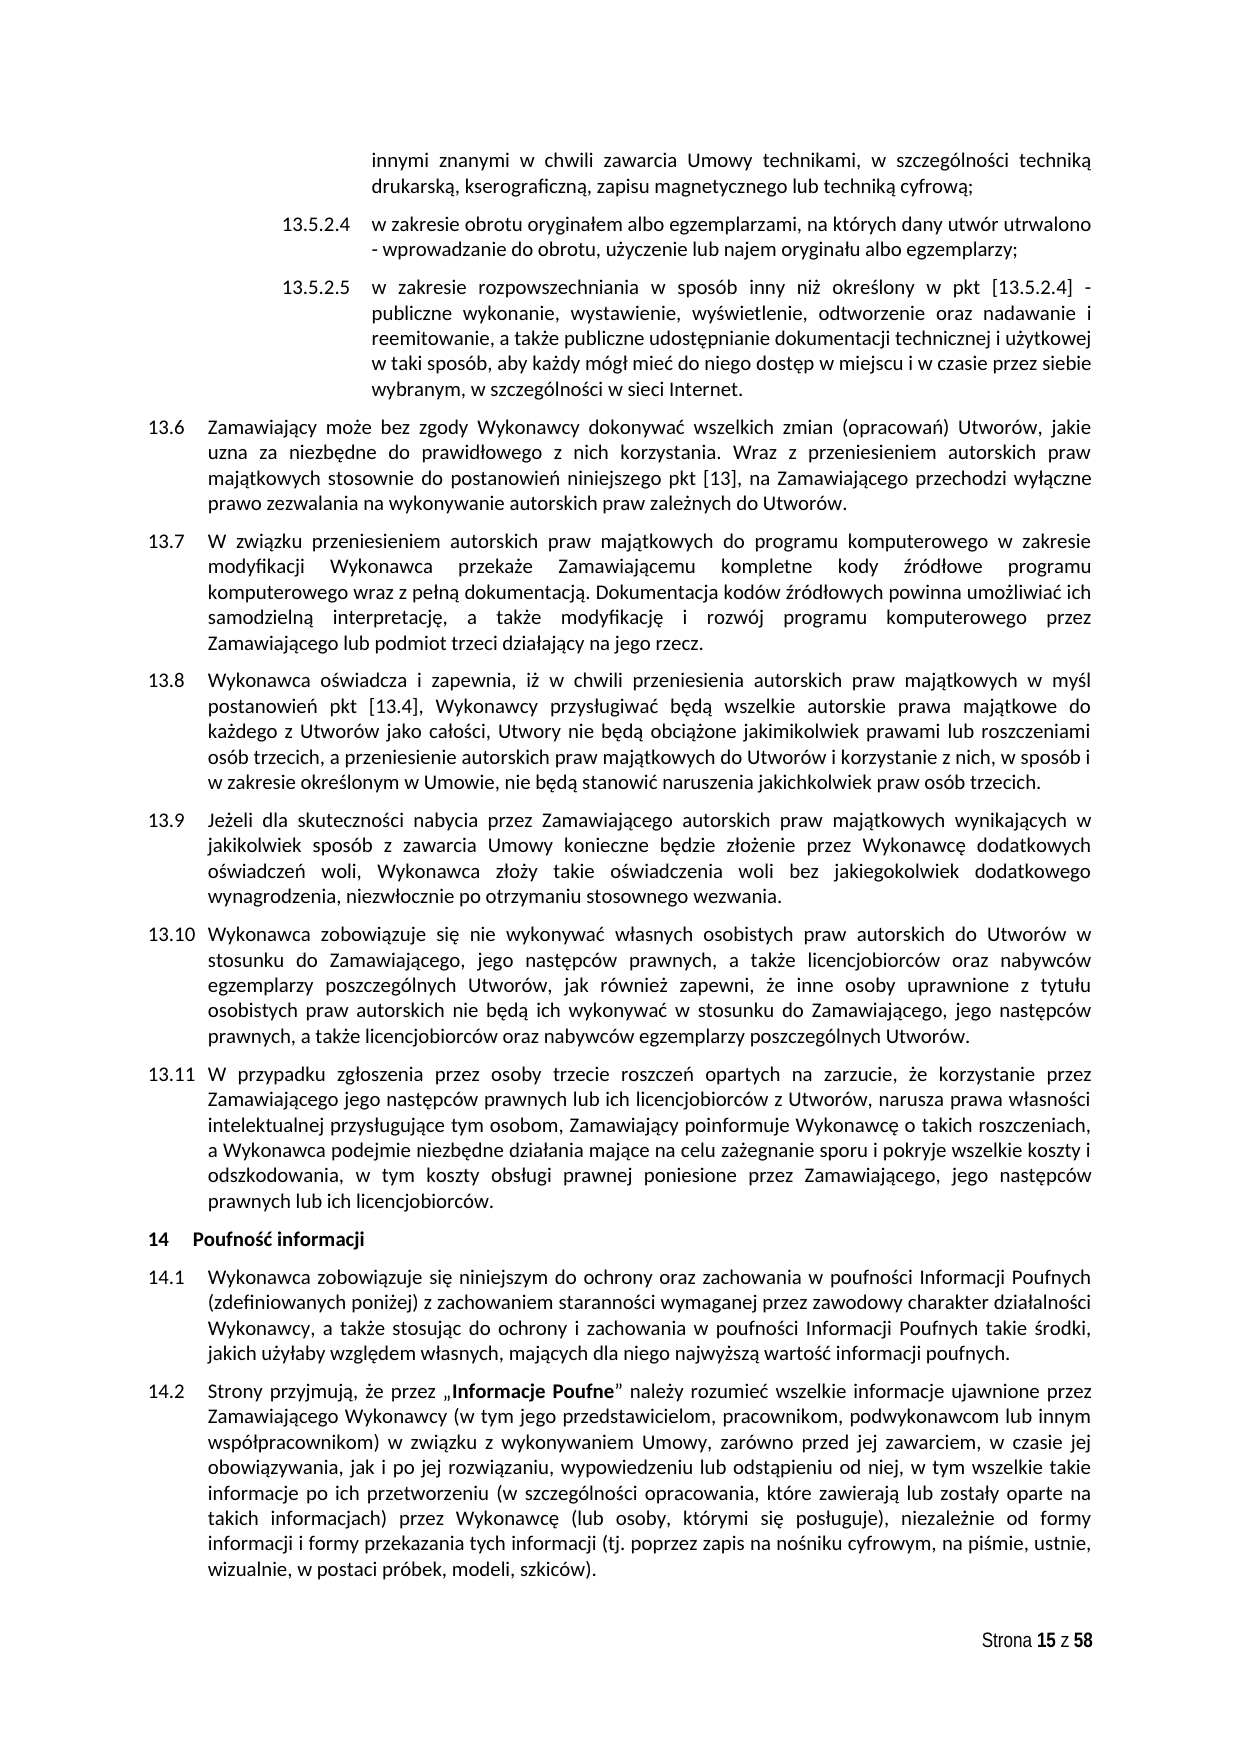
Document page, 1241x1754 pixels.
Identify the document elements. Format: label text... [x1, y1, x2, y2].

subtitle Strony przyjmują, że przez „Informacje Poufne” należy rozumieć wszelkie informacje ujawnione przez Zamawiającego Wykonawcy (w tym jego przedstawicielom, pracownikom, podwykonawcom lub innym współpracownikom) w związku z wykonywaniem Umowy, zarówno przed jej zawarciem, w czasie jej obowiązywania, jak i po jej rozwiązaniu, wypowiedzeniu lub odstąpieniu od niej, w tym wszelkie takie informacje po ich przetworzeniu (w szczególności opracowania, które zawierają lub zostały oparte na takich informacjach) przez Wykonawcę (lub osoby, którymi się posługuje), niezależnie od formy informacji i formy przekazania tych informacji (tj. poprzez zapis na nośniku cyfrowym, na piśmie, ustnie, wizualnie, w postaci próbek, modeli, szkiców). [148, 1378, 1093, 1581]
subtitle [282, 148, 1093, 198]
subtitle W związku przeniesieniem autorskich praw majątkowych do programu komputerowego w zakresie modyfikacji Wykonawca przekaże Zamawiającemu kompletne kody źródłowe programu komputerowego wraz z pełną dokumentacją. Dokumentacja kodów źródłowych powinna umożliwiać ich samodzielną interpretację, a także modyfikację i rozwój programu komputerowego przez Zamawiającego lub podmiot trzeci działający na jego rzecz. [148, 528, 1093, 655]
subtitle Wykonawca zobowiązuje się nie wykonywać własnych osobistych praw autorskich do Utworów w stosunku do Zamawiającego, jego następców prawnych, a także licencjobiorców oraz nabywców egzemplarzy poszczególnych Utworów, jak również zapewni, że inne osoby uprawnione z tytułu osobistych praw autorskich nie będą ich wykonywać w stosunku do Zamawiającego, jego następców prawnych, a także licencjobiorców oraz nabywców egzemplarzy poszczególnych Utworów. [148, 921, 1093, 1048]
subtitle Poufność informacji [148, 1226, 1093, 1251]
subtitle Zamawiający może bez zgody Wykonawcy dokonywać wszelkich zmian (opracowań) Utworów, jakie uzna za niezbędne do prawidłowego z nich korzystania. Wraz z przeniesieniem autorskich praw majątkowych stosownie do postanowień niniejszego pkt [13], na Zamawiającego przechodzi wyłączne prawo zezwalania na wykonywanie autorskich praw zależnych do Utworów. [148, 414, 1093, 516]
subtitle w zakresie rozpowszechniania w sposób inny niż określony w pkt [13.5.2.4] - publiczne wykonanie, wystawienie, wyświetlenie, odtworzenie oraz nadawanie i reemitowanie, a także publiczne udostępnianie dokumentacji technicznej i użytkowej w taki sposób, aby każdy mógł mieć do niego dostęp w miejscu i w czasie przez siebie wybranym, w szczególności w sieci Internet. [282, 274, 1093, 401]
subtitle W przypadku zgłoszenia przez osoby trzecie roszczeń opartych na zarzucie, że korzystanie przez Zamawiającego jego następców prawnych lub ich licencjobiorców z Utworów, narusza prawa własności intelektualnej przysługujące tym osobom, Zamawiający poinformuje Wykonawcę o takich roszczeniach, a Wykonawca podejmie niezbędne działania mające na celu zażegnanie sporu i pokryje wszelkie koszty i odszkodowania, w tym koszty obsługi prawnej poniesione przez Zamawiającego, jego następców prawnych lub ich licencjobiorców. [148, 1061, 1093, 1213]
subtitle Jeżeli dla skuteczności nabycia przez Zamawiającego autorskich praw majątkowych wynikających w jakikolwiek sposób z zawarcia Umowy konieczne będzie złożenie przez Wykonawcę dodatkowych oświadczeń woli, Wykonawca złoży takie oświadczenia woli bez jakiegokolwiek dodatkowego wynagrodzenia, niezwłocznie po otrzymaniu stosownego wezwania. [148, 807, 1093, 909]
subtitle w zakresie obrotu oryginałem albo egzemplarzami, na których dany utwór utrwalono - wprowadzanie do obrotu, użyczenie lub najem oryginału albo egzemplarzy; [282, 211, 1093, 262]
subtitle Wykonawca oświadcza i zapewnia, iż w chwili przeniesienia autorskich praw majątkowych w myśl postanowień pkt [13.4], Wykonawcy przysługiwać będą wszelkie autorskie prawa majątkowe do każdego z Utworów jako całości, Utwory nie będą obciążone jakimikolwiek prawami lub roszczeniami osób trzecich, a przeniesienie autorskich praw majątkowych do Utworów i korzystanie z nich, w sposób i w zakresie określonym w Umowie, nie będą stanowić naruszenia jakichkolwiek praw osób trzecich. [148, 668, 1093, 795]
subtitle Wykonawca zobowiązuje się niniejszym do ochrony oraz zachowania w poufności Informacji Poufnych (zdefiniowanych poniżej) z zachowaniem staranności wymaganej przez zawodowy charakter działalności Wykonawcy, a także stosując do ochrony i zachowania w poufności Informacji Poufnych takie środki, jakich użyłaby względem własnych, mających dla niego najwyższą wartość informacji poufnych. [148, 1264, 1093, 1366]
